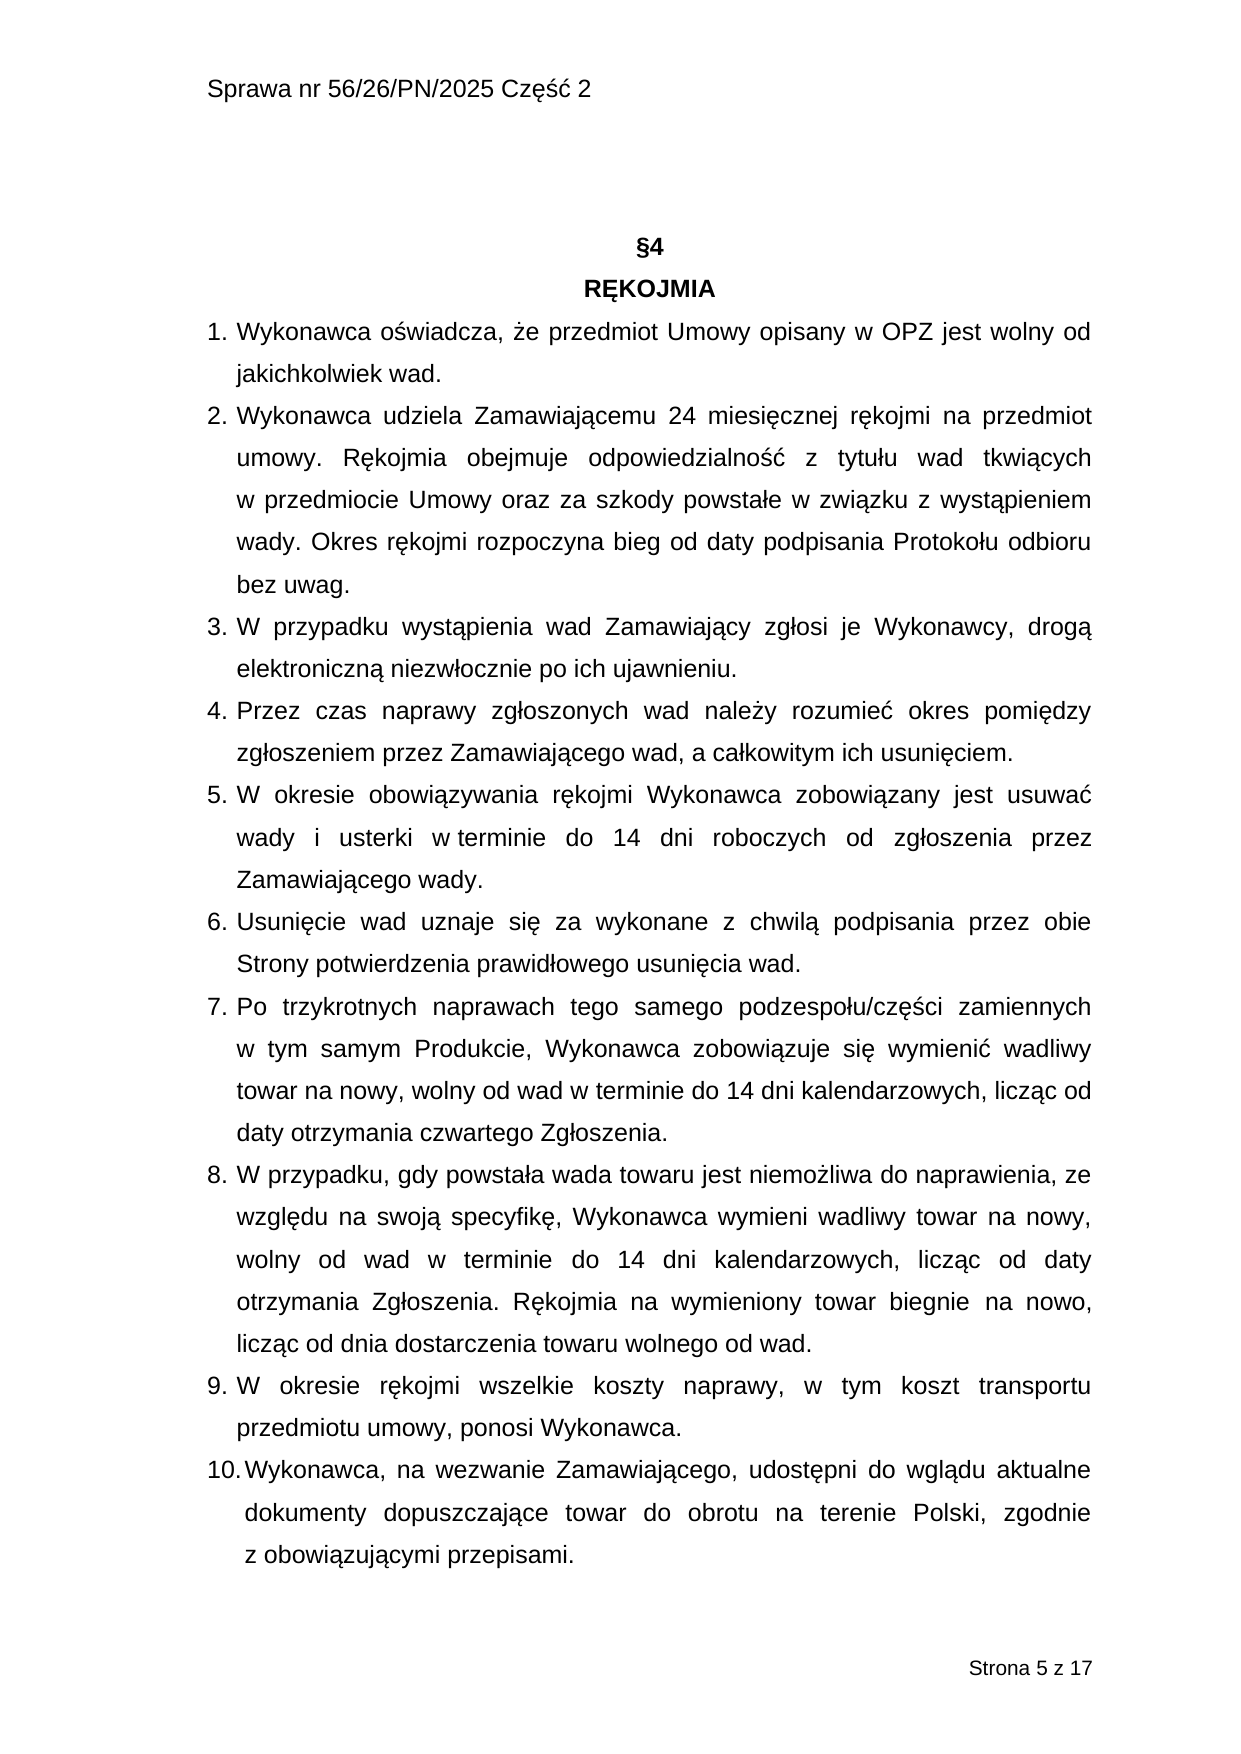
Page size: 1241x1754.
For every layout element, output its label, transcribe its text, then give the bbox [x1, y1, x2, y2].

list W okresie rękojmi wszelkie koszty naprawy, w tym koszt transportu przedmiotu umowy, ponosi Wykonawca. [207, 1371, 1092, 1442]
text §4 [207, 232, 1092, 261]
list Wykonawca, na wezwanie Zamawiającego, udostępni do wglądu aktualne dokumenty dopuszczające towar do obrotu na terenie Polski, zgodnie z obowiązującymi przepisami. [207, 1456, 1092, 1569]
text RĘKOJMIA [207, 274, 1092, 303]
list Usunięcie wad uznaje się za wykonane z chwilą podpisania przez obie Strony potwierdzenia prawidłowego usunięcia wad. [207, 907, 1092, 978]
list W przypadku, gdy powstała wada towaru jest niemożliwa do naprawienia, ze względu na swoją specyfikę, Wykonawca wymieni wadliwy towar na nowy, wolny od wad w terminie do 14 dni kalendarzowych, licząc od daty otrzymania Zgłoszenia. Rękojmia na wymieniony towar biegnie na nowo, licząc od dnia dostarczenia towaru wolnego od wad. [207, 1160, 1092, 1358]
list Przez czas naprawy zgłoszonych wad należy rozumieć okres pomiędzy zgłoszeniem przez Zamawiającego wad, a całkowitym ich usunięciem. [207, 696, 1092, 767]
list Wykonawca oświadcza, że przedmiot Umowy opisany w OPZ jest wolny od jakichkolwiek wad. [207, 316, 1092, 387]
list Wykonawca udziela Zamawiającemu 24 miesięcznej rękojmi na przedmiot umowy. Rękojmia obejmuje odpowiedzialność z tytułu wad tkwiących w przedmiocie Umowy oraz za szkody powstałe w związku z wystąpieniem wady. Okres rękojmi rozpoczyna bieg od daty podpisania Protokołu odbioru bez uwag. [207, 401, 1092, 598]
list W przypadku wystąpienia wad Zamawiający zgłosi je Wykonawcy, drogą elektroniczną niezwłocznie po ich ujawnieniu. [207, 612, 1092, 683]
list W okresie obowiązywania rękojmi Wykonawca zobowiązany jest usuwać wady i usterki w terminie do 14 dni roboczych od zgłoszenia przez Zamawiającego wady. [207, 781, 1092, 894]
list Po trzykrotnych naprawach tego samego podzespołu/części zamiennych w tym samym Produkcie, Wykonawca zobowiązuje się wymienić wadliwy towar na nowy, wolny od wad w terminie do 14 dni kalendarzowych, licząc od daty otrzymania czwartego Zgłoszenia. [207, 991, 1092, 1147]
